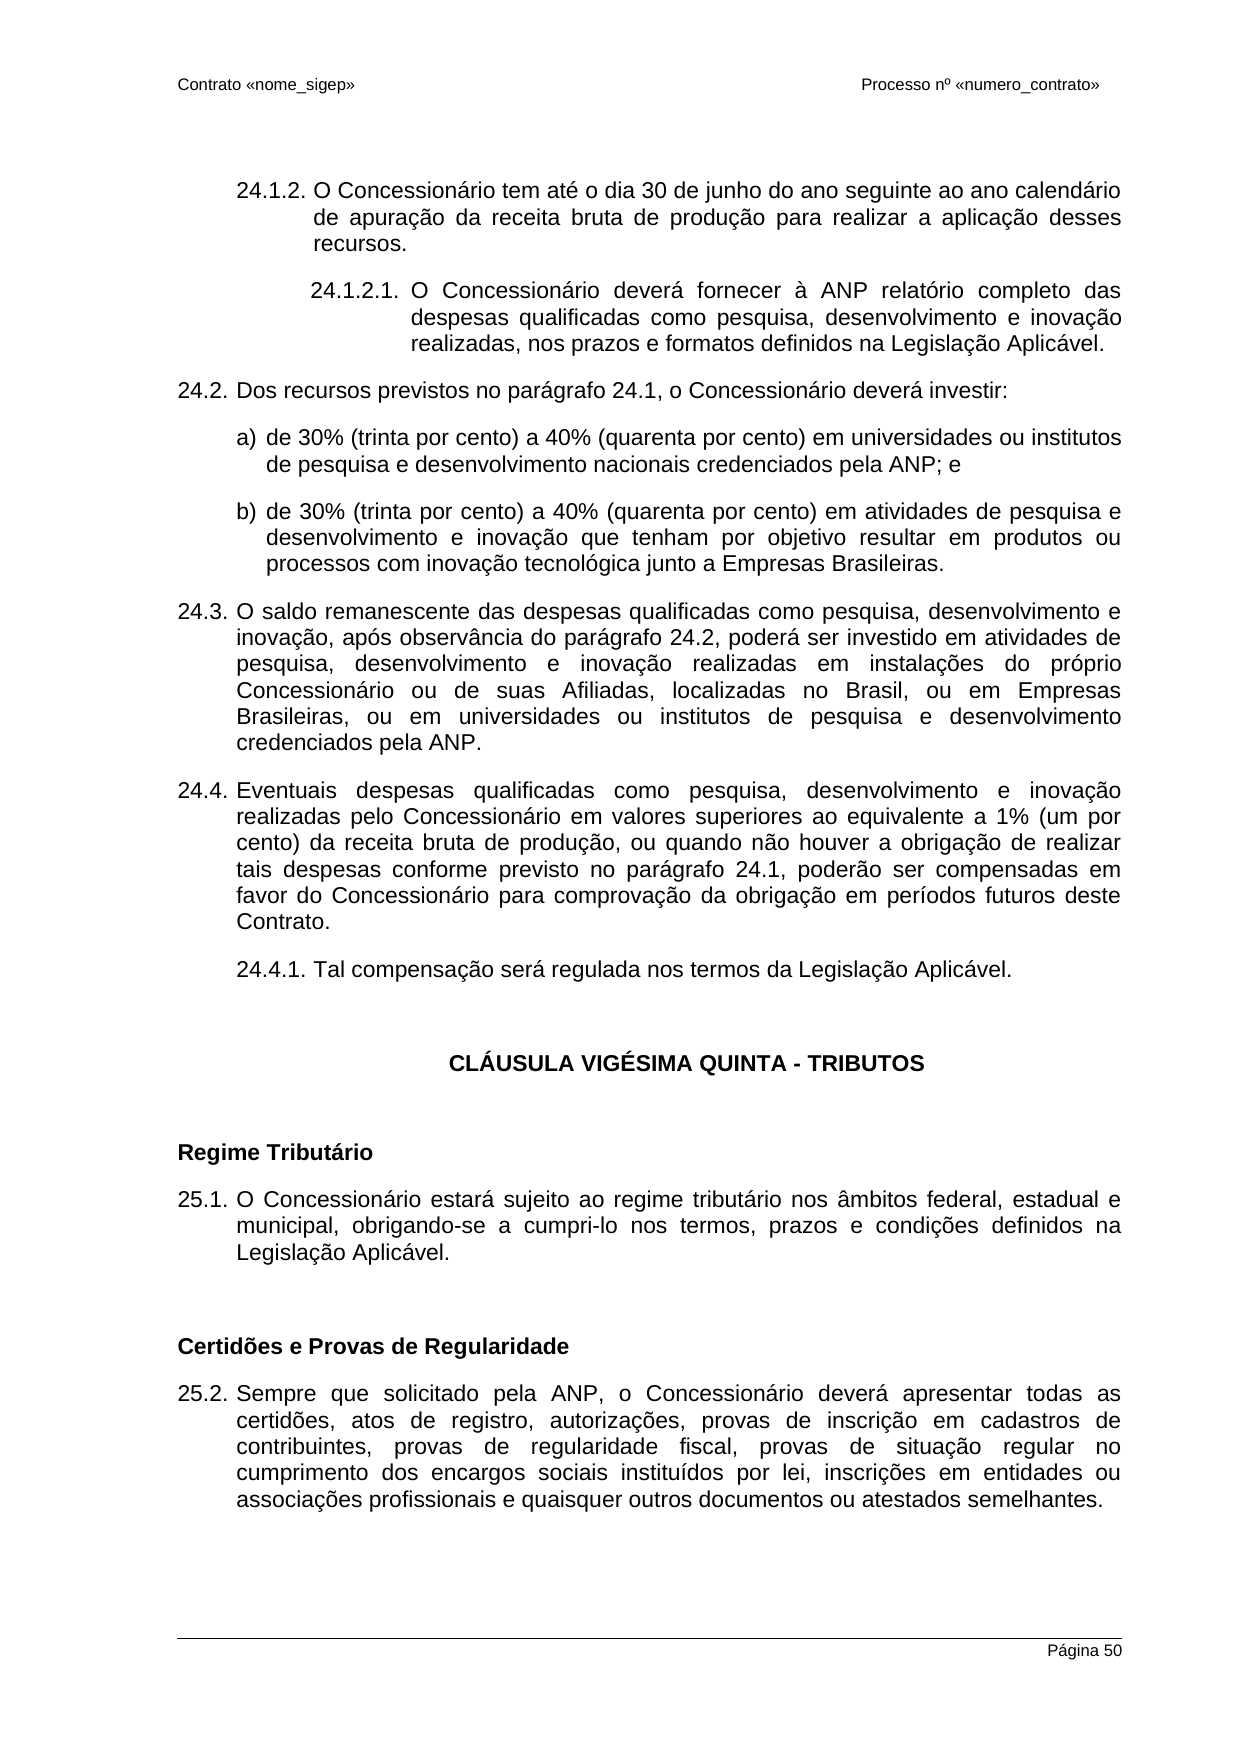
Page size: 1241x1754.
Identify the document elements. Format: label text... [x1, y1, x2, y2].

text O Concessionário tem até o dia 30 de junho do ano seguinte ao ano calendário de apuração da receita bruta de produção para realizar a aplicação desses recursos. [236, 177, 1122, 256]
list de 30% (trinta por cento) a 40% (quarenta por cento) em atividades de pesquisa e desenvolvimento e inovação que tenham por objetivo resultar em produtos ou processos com inovação tecnológica junto a Empresas Brasileiras. [236, 498, 1122, 577]
text O saldo remanescente das despesas qualificadas como pesquisa, desenvolvimento e inovação, após observância do parágrafo 24.2, poderá ser investido em atividades de pesquisa, desenvolvimento e inovação realizadas em instalações do próprio Concessionário ou de suas Afiliadas, localizadas no Brasil, ou em Empresas Brasileiras, ou em universidades ou institutos de pesquisa e desenvolvimento credenciados pela ANP. [177, 598, 1122, 756]
text O Concessionário estará sujeito ao regime tributário nos âmbitos federal, estadual e municipal, obrigando-se a cumpri-lo nos termos, prazos e condições definidos na Legislação Aplicável. [177, 1186, 1122, 1265]
text Certidões e Provas de Regularidade [177, 1333, 1122, 1359]
text O Concessionário deverá fornecer à ANP relatório completo das despesas qualificadas como pesquisa, desenvolvimento e inovação realizadas, nos prazos e formatos definidos na Legislação Aplicável. [310, 277, 1122, 356]
text Tal compensação será regulada nos termos da Legislação Aplicável. [236, 956, 1122, 982]
text Sempre que solicitado pela ANP, o Concessionário deverá apresentar todas as certidões, atos de registro, autorizações, provas de inscrição em cadastros de contribuintes, provas de regularidade fiscal, provas de situação regular no cumprimento dos encargos sociais instituídos por lei, inscrições em entidades ou associações profissionais e quaisquer outros documentos ou atestados semelhantes. [177, 1380, 1122, 1512]
text Dos recursos previstos no parágrafo 24.1, o Concessionário deverá investir: [177, 377, 1122, 403]
text Cláusula Vigésima Quinta - tributos [177, 1050, 1122, 1076]
list de 30% (trinta por cento) a 40% (quarenta por cento) em universidades ou institutos de pesquisa e desenvolvimento nacionais credenciados pela ANP; e [236, 424, 1122, 477]
text Regime Tributário [177, 1139, 1122, 1165]
text Eventuais despesas qualificadas como pesquisa, desenvolvimento e inovação realizadas pelo Concessionário em valores superiores ao equivalente a 1% (um por cento) da receita bruta de produção, ou quando não houver a obrigação de realizar tais despesas conforme previsto no parágrafo 24.1, poderão ser compensadas em favor do Concessionário para comprovação da obrigação em períodos futuros deste Contrato. [177, 777, 1122, 935]
